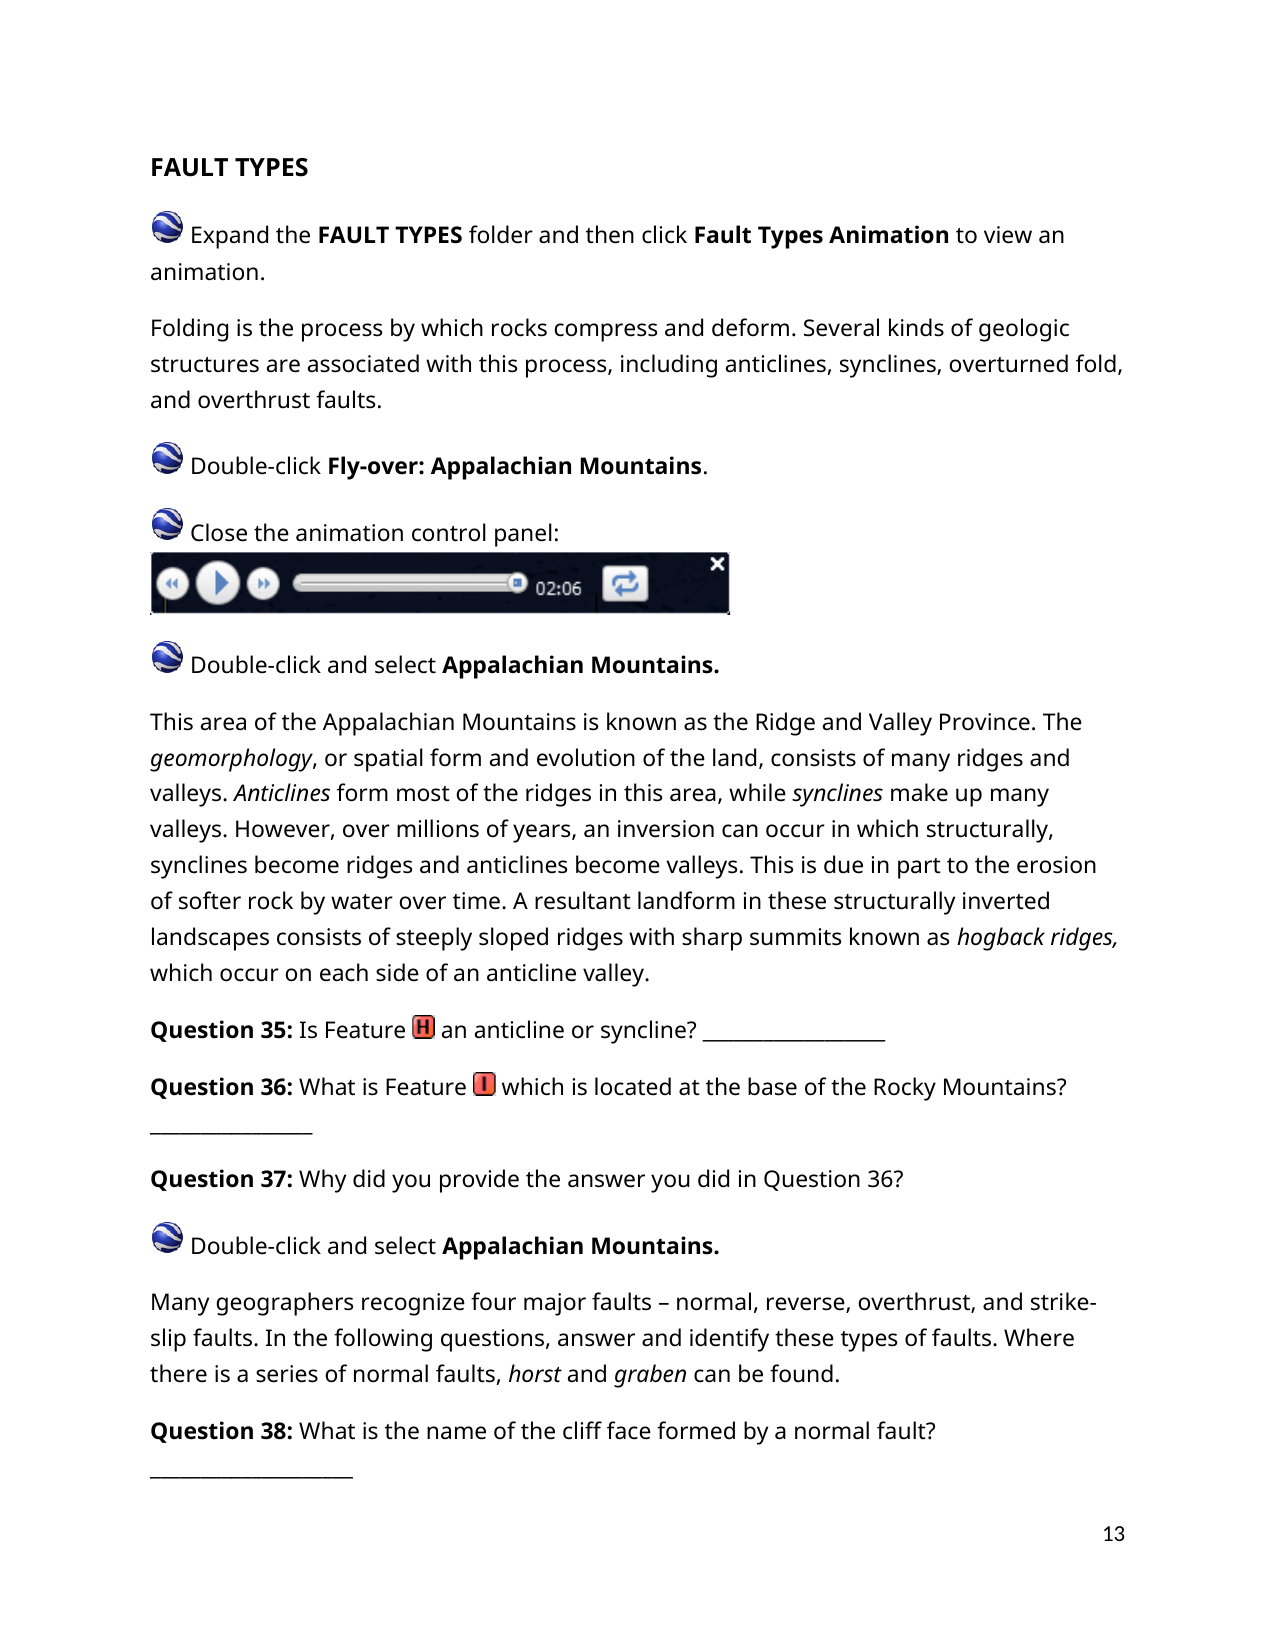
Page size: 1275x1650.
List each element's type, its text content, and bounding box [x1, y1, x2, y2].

picture [412, 1015, 435, 1039]
picture [150, 210, 184, 244]
picture [150, 639, 184, 674]
text This area of the Appalachian Mountains is known as the Ridge and Valley Province. The geomorphology, or spatial form and evolution of the land, consists of many ridges and valleys. Anticlines form most of the ridges in this area, while synclines make up many valleys. However, over millions of years, an inversion can occur in which structurally, synclines become ridges and anticlines become valleys. This is due in part to the erosion of softer rock by water over time. A resultant landform in these structurally inverted landscapes consists of steeply sloped ridges with sharp summits known as hogback ridges, which occur on each side of an anticline valley. [150, 706, 1125, 988]
picture [150, 440, 184, 475]
picture [150, 1220, 184, 1254]
text Many geographers recognize four major faults – normal, reverse, overthrust, and strike-slip faults. In the following questions, answer and identify these types of faults. Where there is a series of normal faults, horst and graben can be found. [150, 1286, 1125, 1389]
picture [150, 552, 731, 615]
text Expand the FAULT TYPES folder and then click Fault Types Animation to view an animation. [150, 210, 1125, 287]
picture [473, 1072, 496, 1096]
text FAULT TYPES [150, 150, 1125, 184]
text Question 37: Why did you provide the answer you did in Question 36? [150, 1163, 1125, 1194]
text Double-click and select Appalachian Mountains. [150, 1220, 1125, 1261]
text Question 36: What is Feature which is located at the base of the Rocky Mountains? ________________ [150, 1071, 1125, 1138]
picture [150, 507, 184, 541]
text Question 35: Is Feature an anticline or syncline? __________________ [150, 1014, 1125, 1045]
text Folding is the process by which rocks compress and deform. Several kinds of geologic structures are associated with this process, including anticlines, synclines, overturned fold, and overthrust faults. [150, 312, 1125, 415]
text Double-click and select Appalachian Mountains. [150, 639, 1125, 680]
text Double-click Fly-over: Appalachian Mountains. [150, 441, 1125, 482]
text Question 38: What is the name of the cliff face formed by a normal fault? ____________________ [150, 1415, 1125, 1482]
